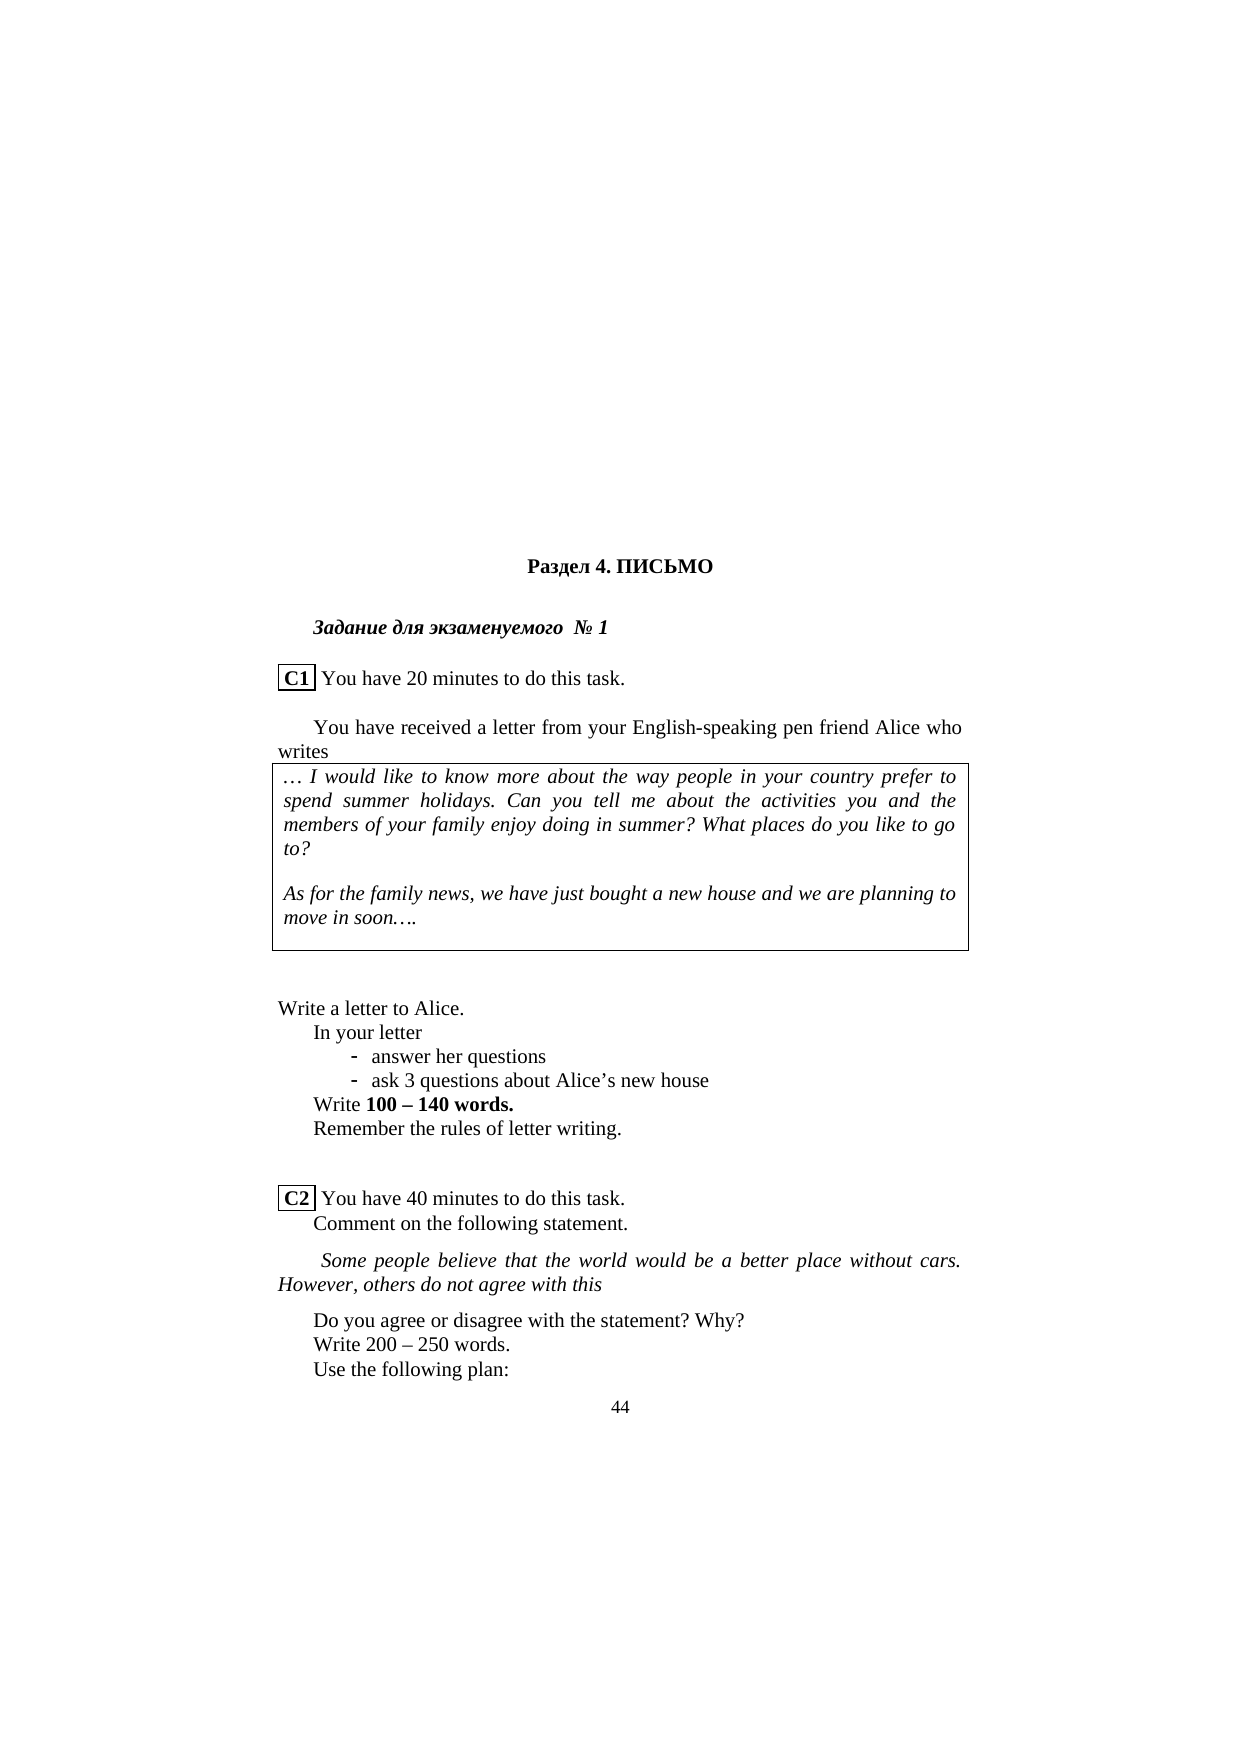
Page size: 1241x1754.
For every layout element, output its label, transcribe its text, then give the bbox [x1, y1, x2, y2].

text Use the following plan: [278, 1356, 963, 1381]
text C2 You have 40 minutes to do this task. [316, 1185, 963, 1211]
text You have received a letter from your English-speaking pen friend Alice who writes [278, 714, 963, 763]
text C1 You have 20 minutes to do this task. [316, 664, 963, 691]
table_header … I would like to know more about the way people in your country prefer to spend summer holidays. Can you tell me about the activities you and the members of your family enjoy doing in summer? What places do you like to go to? As for the family news, we have just bought a new house and we are planning to move in soon…. [273, 764, 968, 950]
list answer her questions [351, 1044, 963, 1068]
text Comment on the following statement. [278, 1211, 963, 1235]
list ask 3 questions about ’s new house [351, 1068, 963, 1092]
text Some people believe that the world would be a better place without cars. However, others do not agree with this [278, 1248, 963, 1296]
text In your letter [278, 1020, 963, 1044]
text Раздел 4. ПИСЬМО [278, 554, 963, 578]
text Задание для экзаменуемого № 1 [278, 615, 963, 639]
text Do you agree or disagree with the statement? Why? [278, 1308, 963, 1332]
text Write a letter to . [278, 996, 963, 1020]
text Write 100 – 140 words. [278, 1092, 963, 1116]
text Remember the rules of letter writing. [278, 1116, 963, 1140]
text Write 200 – 250 words. [278, 1332, 963, 1356]
